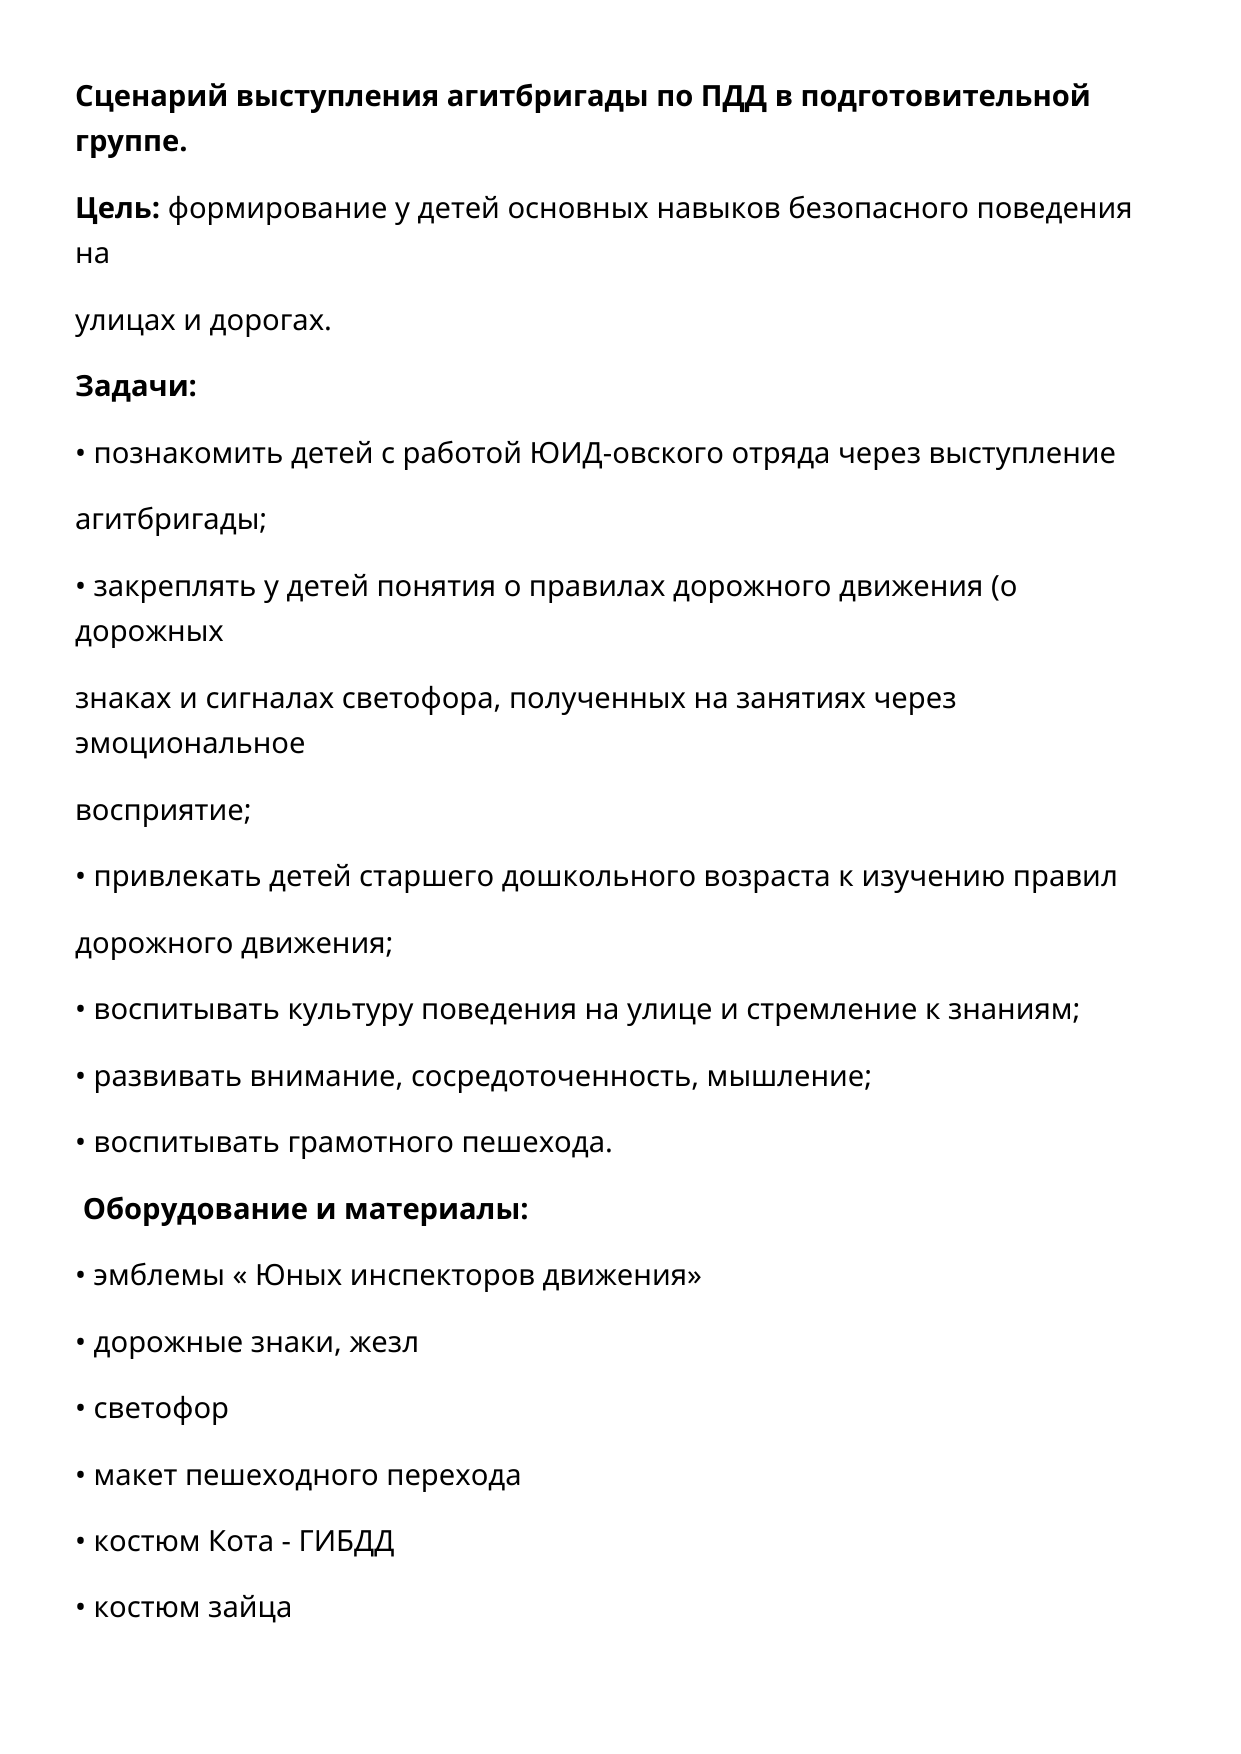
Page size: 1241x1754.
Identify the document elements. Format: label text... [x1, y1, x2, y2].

text • познакомить детей с работой ЮИД-овского отряда через выступление [75, 432, 1165, 472]
text • привлекать детей старшего дошкольного возраста к изучению правил [75, 856, 1165, 895]
text восприятие; [75, 789, 1165, 829]
text • макет пешеходного перехода [75, 1454, 1165, 1493]
text • костюм зайца [75, 1587, 1165, 1626]
text дорожного движения; [75, 922, 1165, 962]
text • эмблемы « Юных инспекторов движения» [75, 1254, 1165, 1294]
text • воспитывать культуру поведения на улице и стремление к знаниям; [75, 988, 1165, 1028]
text Оборудование и материалы: [75, 1188, 1165, 1228]
text улицах и дорогах. [75, 299, 1165, 339]
text • дорожные знаки, жезл [75, 1321, 1165, 1361]
text Сценарий выступления агитбригады по ПДД в подготовительной группе. [75, 75, 1165, 160]
text Цель: формирование у детей основных навыков безопасного поведения на [75, 187, 1165, 272]
text • воспитывать грамотного пешехода. [75, 1121, 1165, 1161]
text • костюм Кота - ГИБДД [75, 1520, 1165, 1560]
text Задачи: [75, 366, 1165, 405]
text знаках и сигналах светофора, полученных на занятиях через эмоциональное [75, 677, 1165, 762]
text агитбригады; [75, 498, 1165, 538]
text • закреплять у детей понятия о правилах дорожного движения (о дорожных [75, 565, 1165, 650]
text • светофор [75, 1387, 1165, 1427]
text • развивать внимание, сосредоточенность, мышление; [75, 1055, 1165, 1095]
